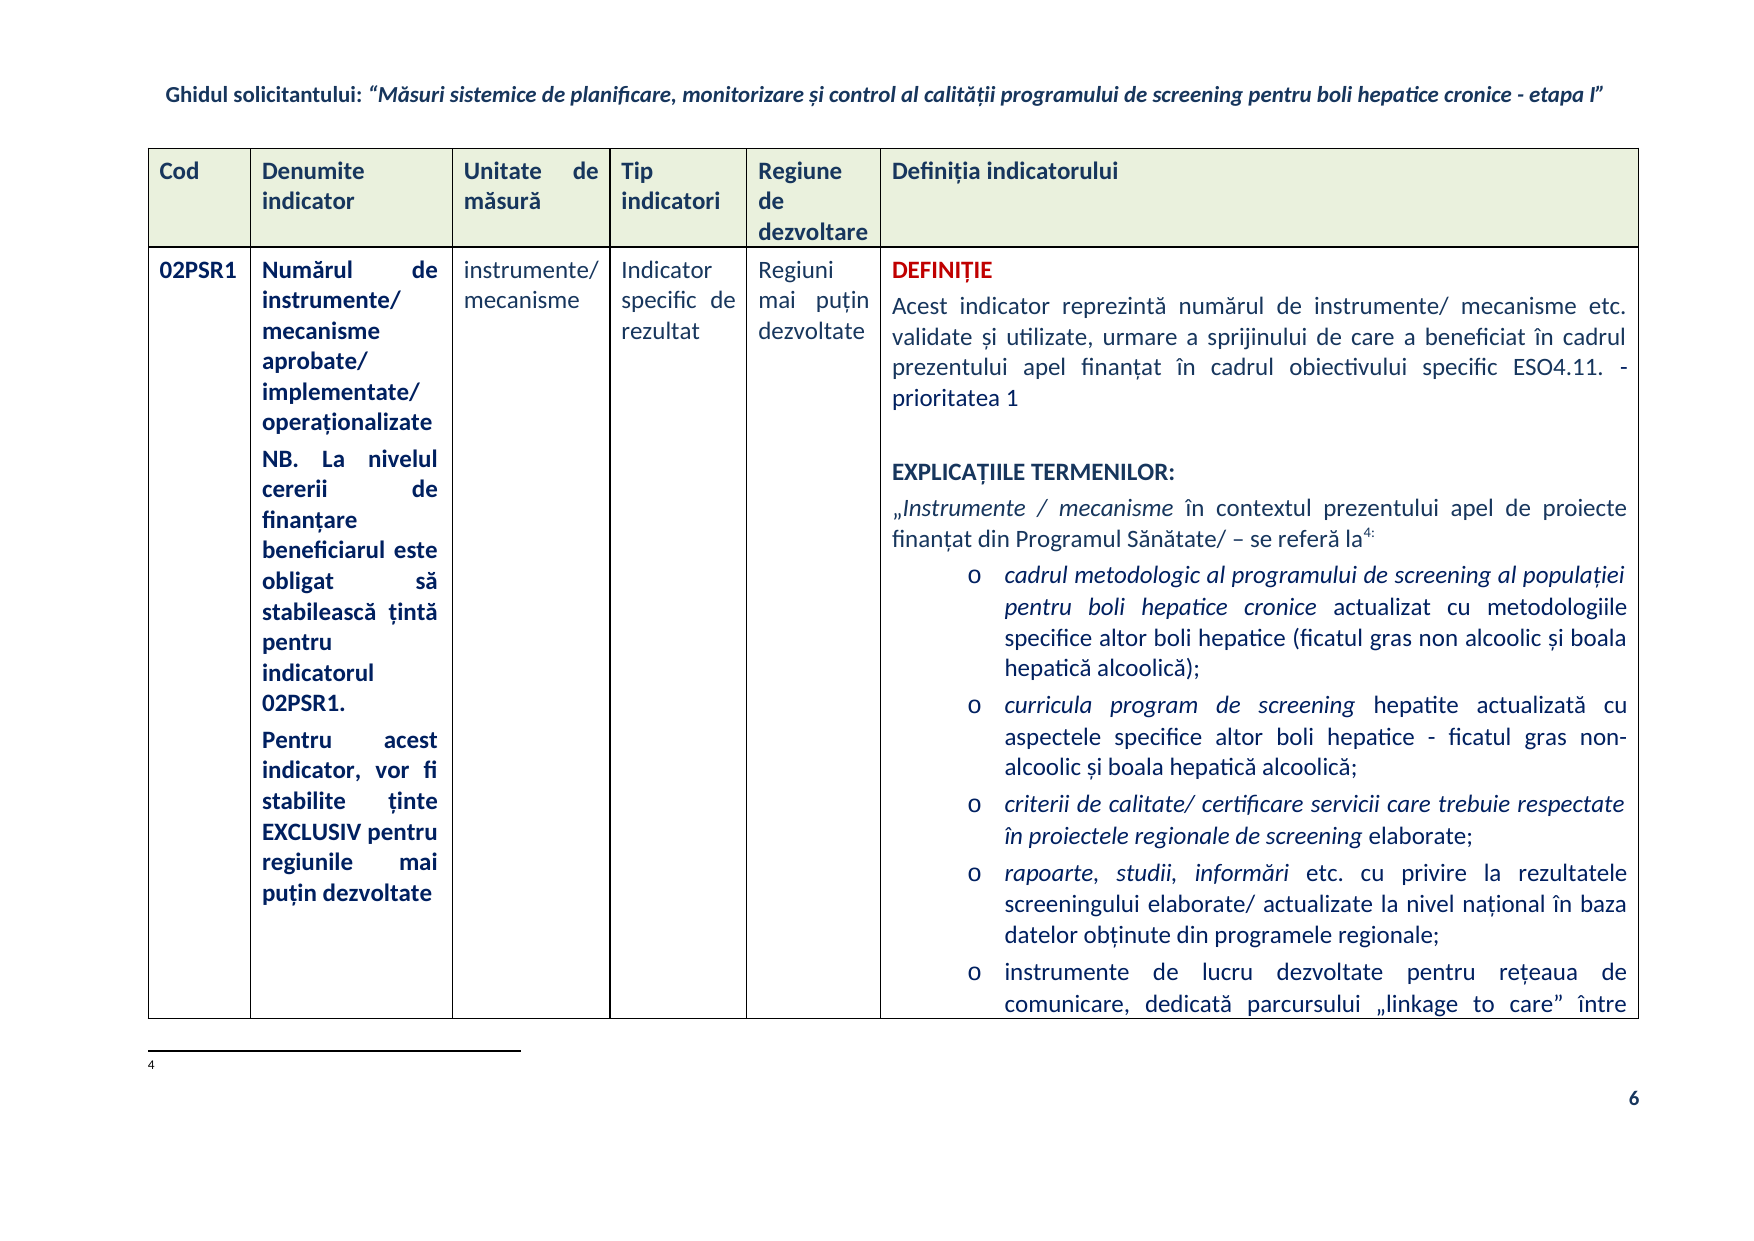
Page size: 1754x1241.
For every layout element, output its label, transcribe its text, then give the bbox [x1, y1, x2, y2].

table_header Denumite indicator [251, 149, 452, 246]
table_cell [881, 248, 1638, 1018]
table_cell 02PSR1 [149, 248, 250, 1018]
table_header Unitate de măsură [453, 149, 609, 246]
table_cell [251, 248, 452, 1018]
table_header Definiția indicatorului [881, 149, 1638, 246]
table_header Cod [149, 149, 250, 246]
table_cell Regiuni mai puțin dezvoltate [747, 248, 880, 1018]
table_cell Indicator specific de rezultat [611, 248, 746, 1018]
table_header Regiune de dezvoltare [747, 149, 880, 246]
table_cell instrumente/ mecanisme [453, 248, 609, 1018]
table_header Tip indicatori [611, 149, 746, 246]
